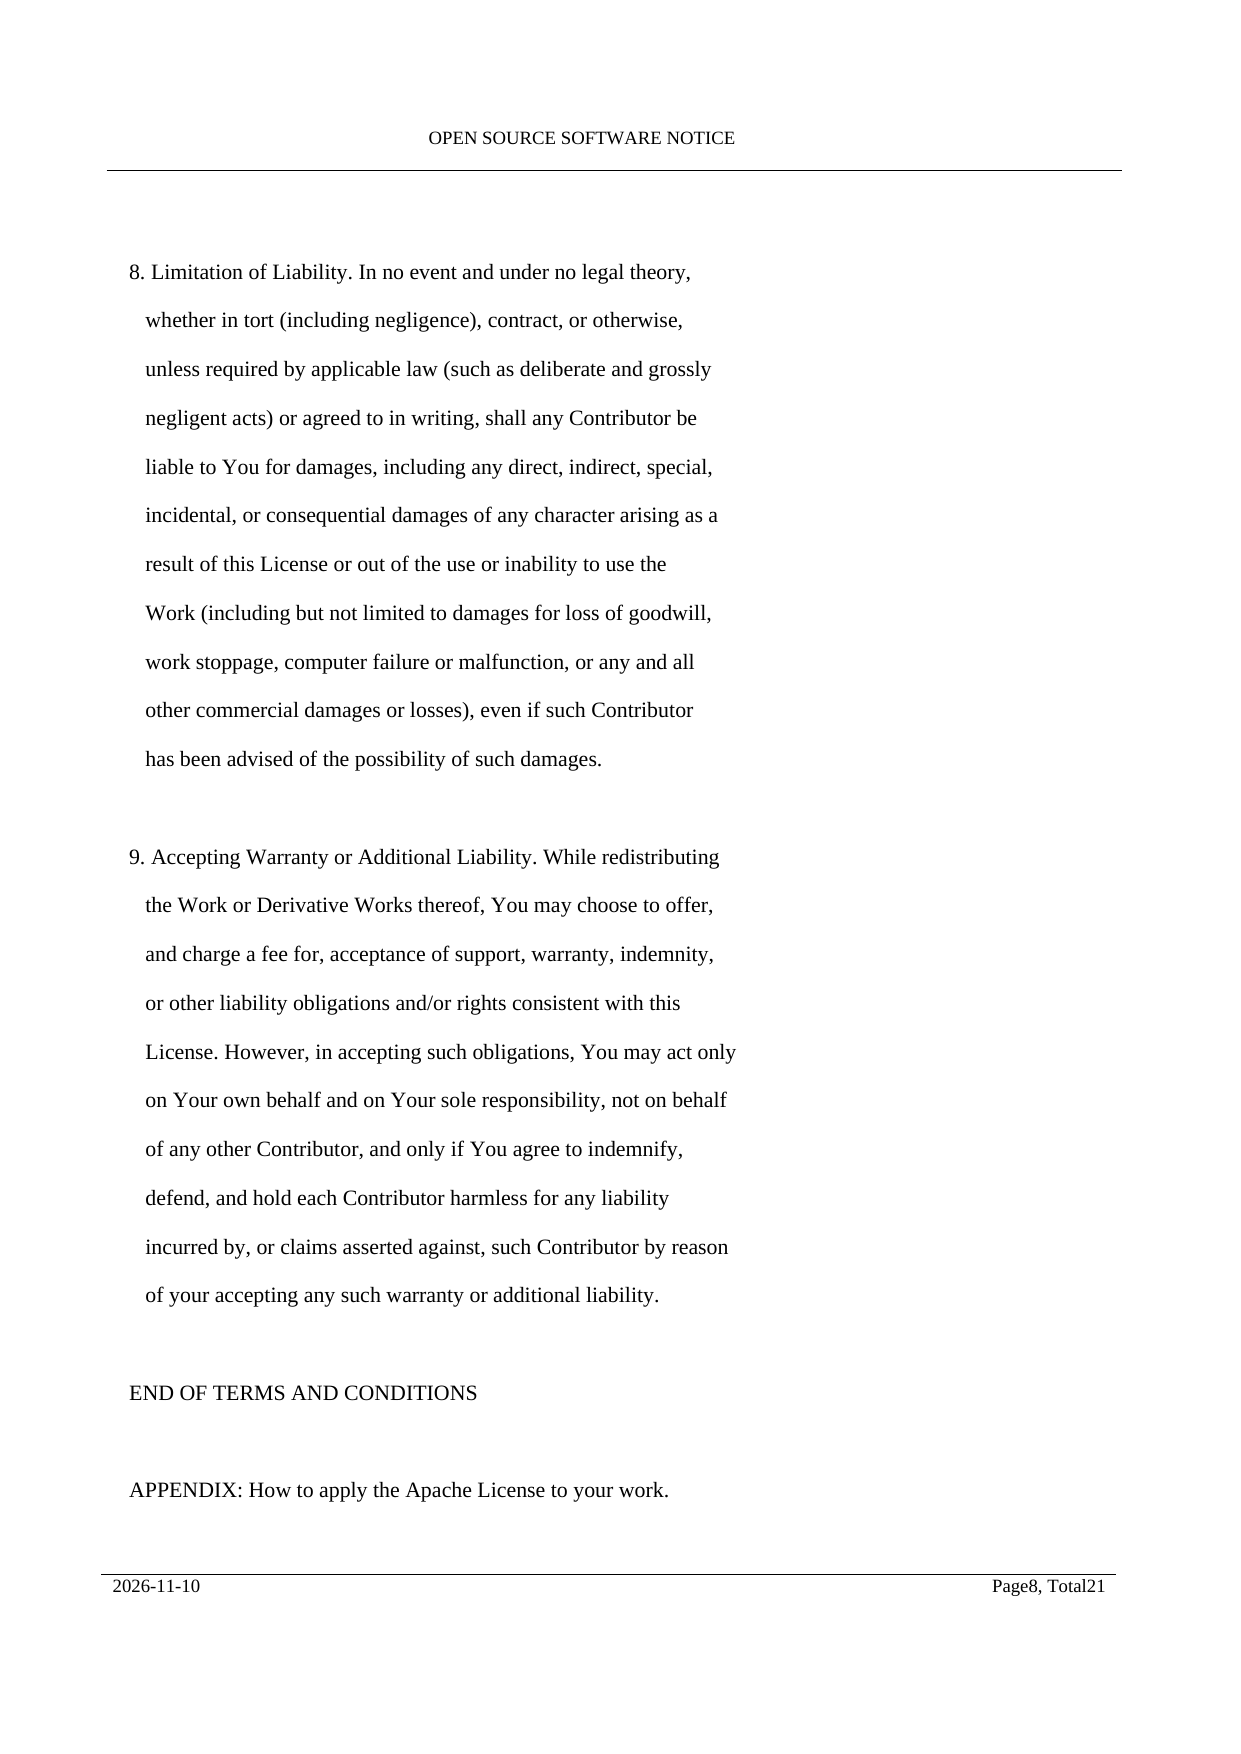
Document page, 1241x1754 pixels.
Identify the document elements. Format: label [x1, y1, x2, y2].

text [112, 206, 1128, 1506]
